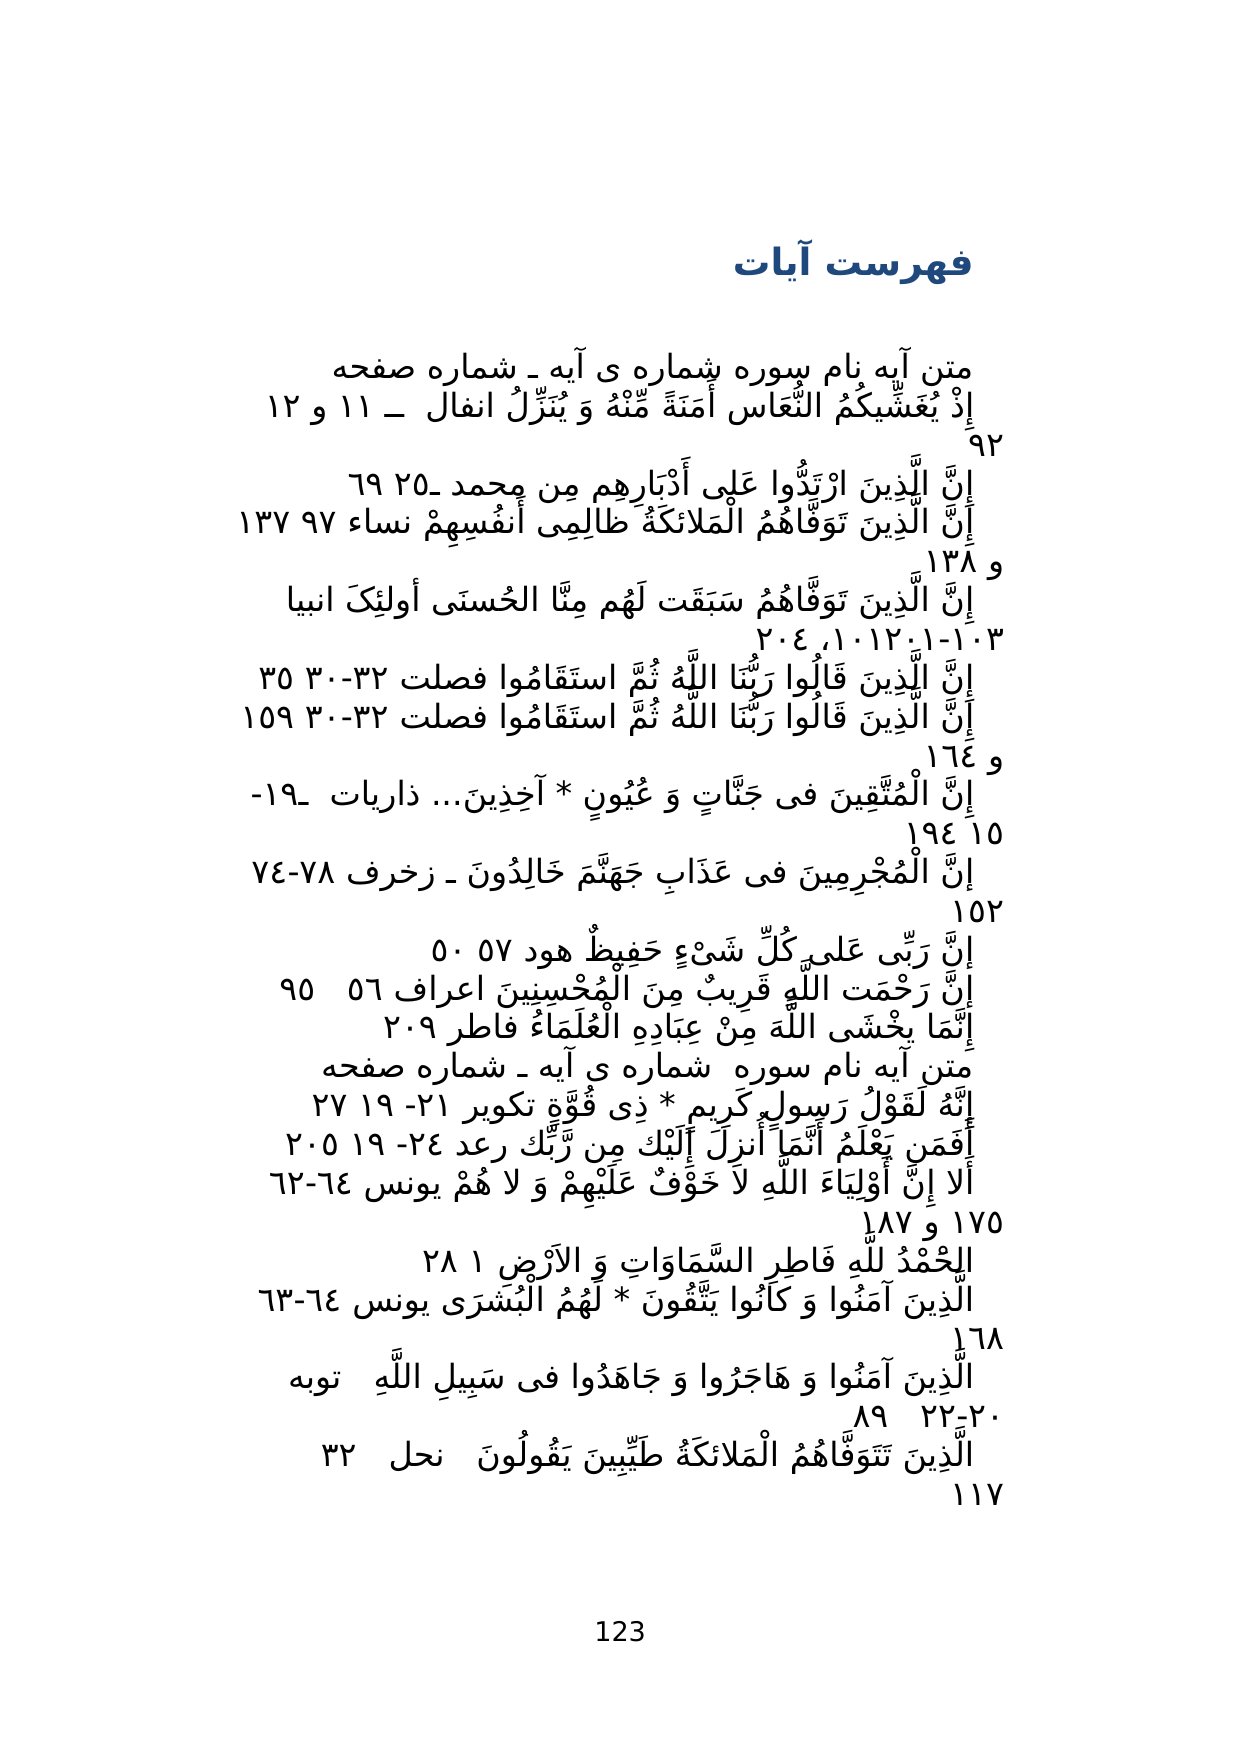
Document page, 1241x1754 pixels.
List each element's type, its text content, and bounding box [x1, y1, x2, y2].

text إِنَّ الَّذِينَ تَوَفَّاهُمُ الْمَلائكَةُ ظالِمِى أَنفُسِهِمْ نساء ٩٧ ١٣٧ و ١٣٨ [236, 503, 1004, 581]
text إِنَّ الَّذِينَ تَوَفَّاهُمُ سَبَقَت لَهُم مِنَّا الحُسنَى أولئِکَ انبيا ١٠٣-١٠١٢٠١، ٢٠٤ [236, 581, 1004, 658]
text إِذْ يُغَشِّيكُمُ النُّعَاس أَمَنَةً مِّنْهُ وَ يُنَزِّلُ انفال ــ ١١ و ١٢ ٩٢ [236, 386, 1004, 464]
text إِنَّ الَّذِينَ قَالُوا رَبُّنَا اللَّهُ ثُمَّ استَقَامُوا فصلت ٣٢-٣٠ ٣٥ [236, 658, 1004, 697]
text الَّذِينَ آمَنُوا وَ كانُوا يَتَّقُونَ * لَهُمُ الْبُشرَى يونس ٦٤-٦٣ ١٦٨ [236, 1280, 1004, 1358]
text إِنَّ الَّذِينَ قَالُوا رَبُّنَا اللَّهُ ثُمَّ استَقَامُوا فصلت ٣٢-٣٠ ١٥٩ و ١٦٤ [236, 697, 1004, 775]
text متن آيه نام سوره شماره ى آيه ـ شماره صفحه [236, 1047, 1004, 1086]
text إنَّ رَبِّى عَلى كُلِّ شَىْءٍ حَفِيظٌ هود ٥٧ ٥٠ [236, 930, 1004, 969]
text الحَْمْدُ للَّهِ فَاطِرِ السَّمَاوَاتِ وَ الاَرْضِ ١ ٢٨ [236, 1241, 1004, 1280]
text الَّذِينَ آمَنُوا وَ هَاجَرُوا وَ جَاهَدُوا فى سَبِيلِ اللَّهِ توبه ٢٠-٢٢ ٨٩ [236, 1358, 1004, 1435]
text أَلا إِنَّ أَوْلِيَاءَ اللَّهِ لا خَوْفٌ عَلَيْهِمْ وَ لا هُمْ يونس ٦٤-٦٢ ١٧٥ و ١٨٧ [236, 1163, 1004, 1241]
text إنَّ رَحْمَت اللَّهِ قَرِيبٌ مِنَ الْمُحْسِنِينَ اعراف ٥٦ ‌‌ ٩٥ [236, 969, 1004, 1008]
text إِنَّ الْمُتَّقِينَ فى جَنَّاتٍ وَ عُيُونٍ * آخِذِينَ... ذاريات ـ١٩- ١٥ ١٩٤ [236, 775, 1004, 853]
text إنَّ الْمُجْرِمِينَ فى عَذَابِ جَهَنَّمَ خَالِدُونَ ـ زخرف ٧٨-٧٤ ١٥٢ [236, 853, 1004, 930]
subtitle فهرست آيات [236, 241, 1004, 284]
text إِنَّمَا يخْشَى اللَّهَ مِنْ عِبَادِهِ الْعُلَمَاءُ فاطر ٢٠٩ [236, 1008, 1004, 1047]
text إِنَّ الَّذِينَ ارْتَدُّوا عَلى أَدْبَارِهِم مِن محمد ـ٢٥ ٦٩ [236, 464, 1004, 503]
text إِنَّهُ لَقَوْلُ رَسولٍ كَرِيمٍ * ذِى قُوَّةٍ تكوير ٢١- ١٩ ٢٧ [236, 1086, 1004, 1124]
text الَّذِينَ تَتَوَفَّاهُمُ الْمَلائكَةُ طَيِّبِينَ يَقُولُونَ نحل ٣٢ ١١٧ [236, 1435, 1004, 1513]
text متن آيه نام سوره شماره ى آيه ـ شماره صفحه [236, 347, 1004, 386]
text أَفَمَن يَعْلَمُ أَنَّمَا أُنزِلَ إِلَيْك مِن رَّبِّك رعد ٢٤- ١٩ ٢٠٥ [236, 1124, 1004, 1163]
